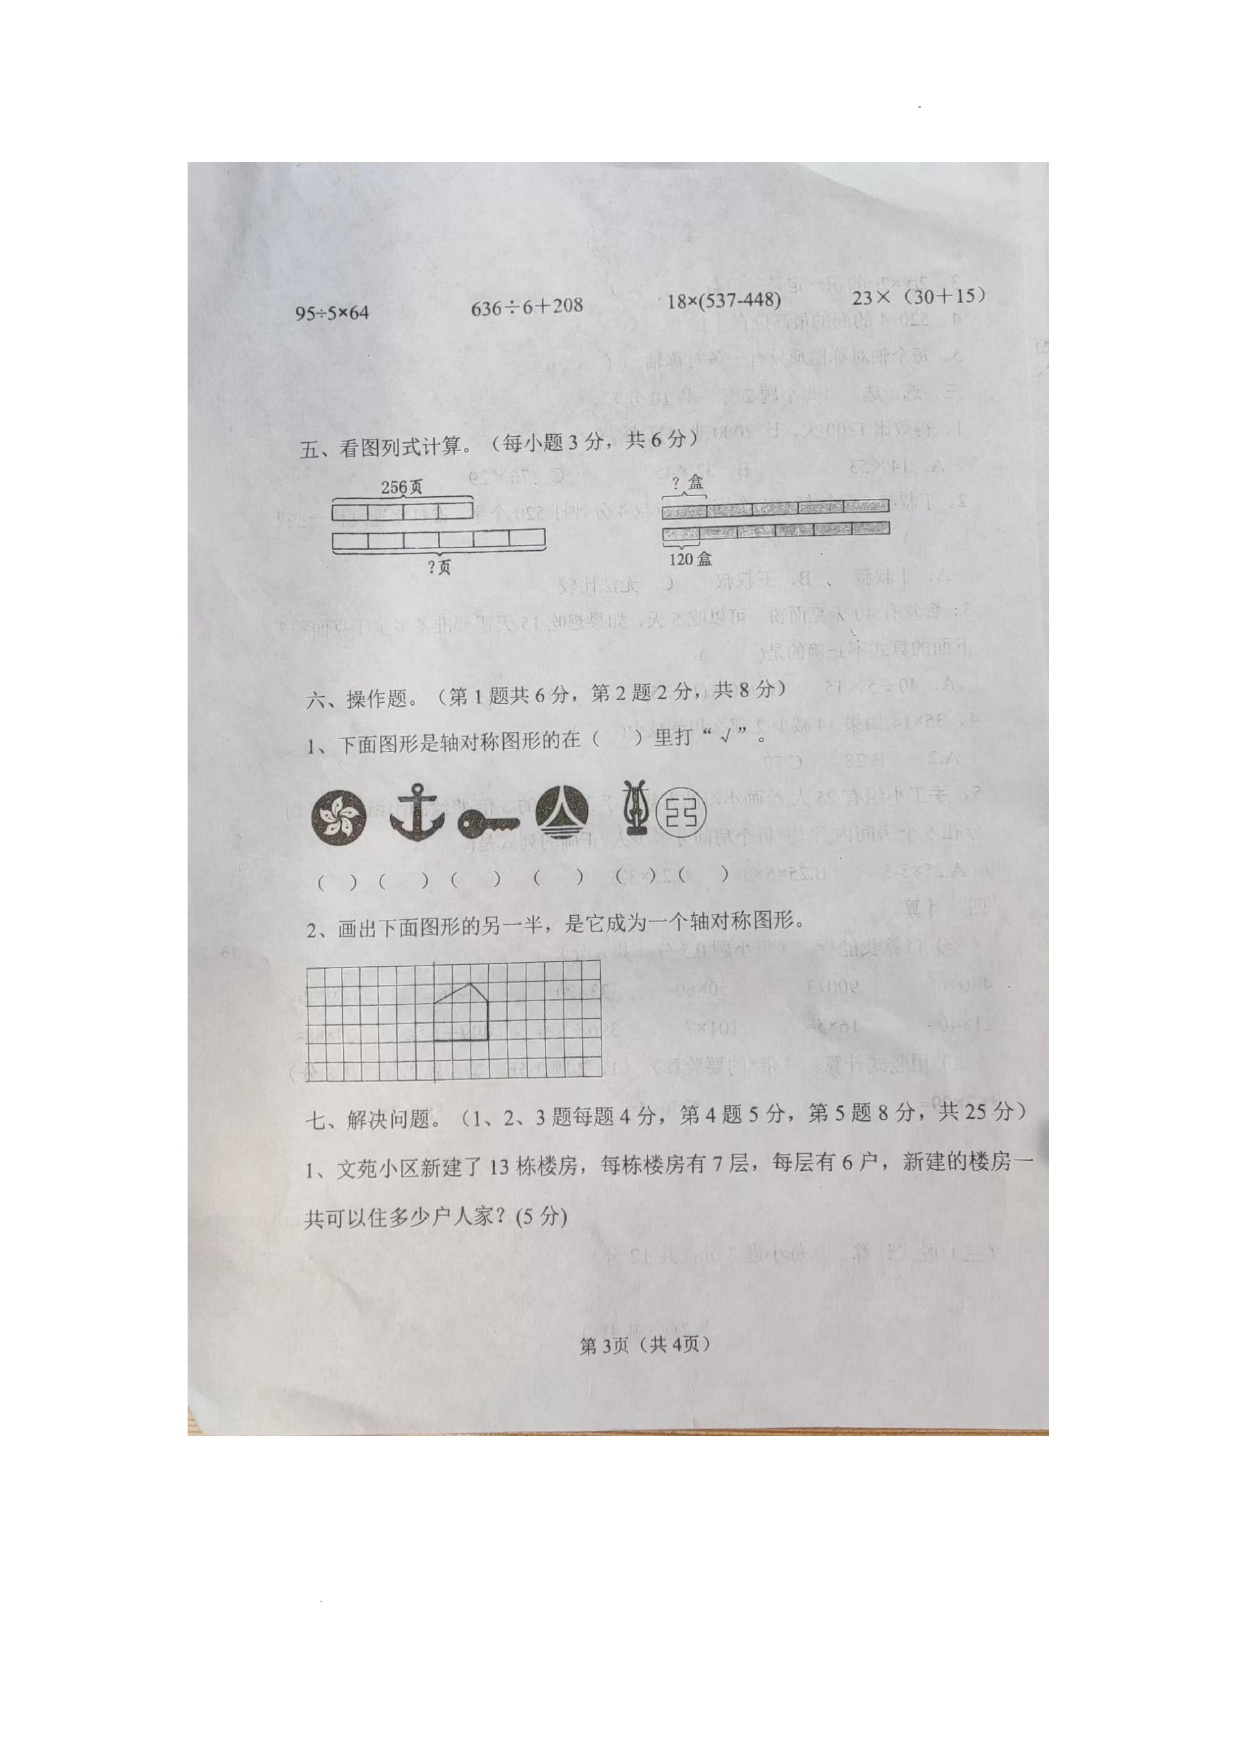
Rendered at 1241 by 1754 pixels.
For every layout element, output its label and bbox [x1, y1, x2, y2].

picture [187, 162, 1049, 1436]
